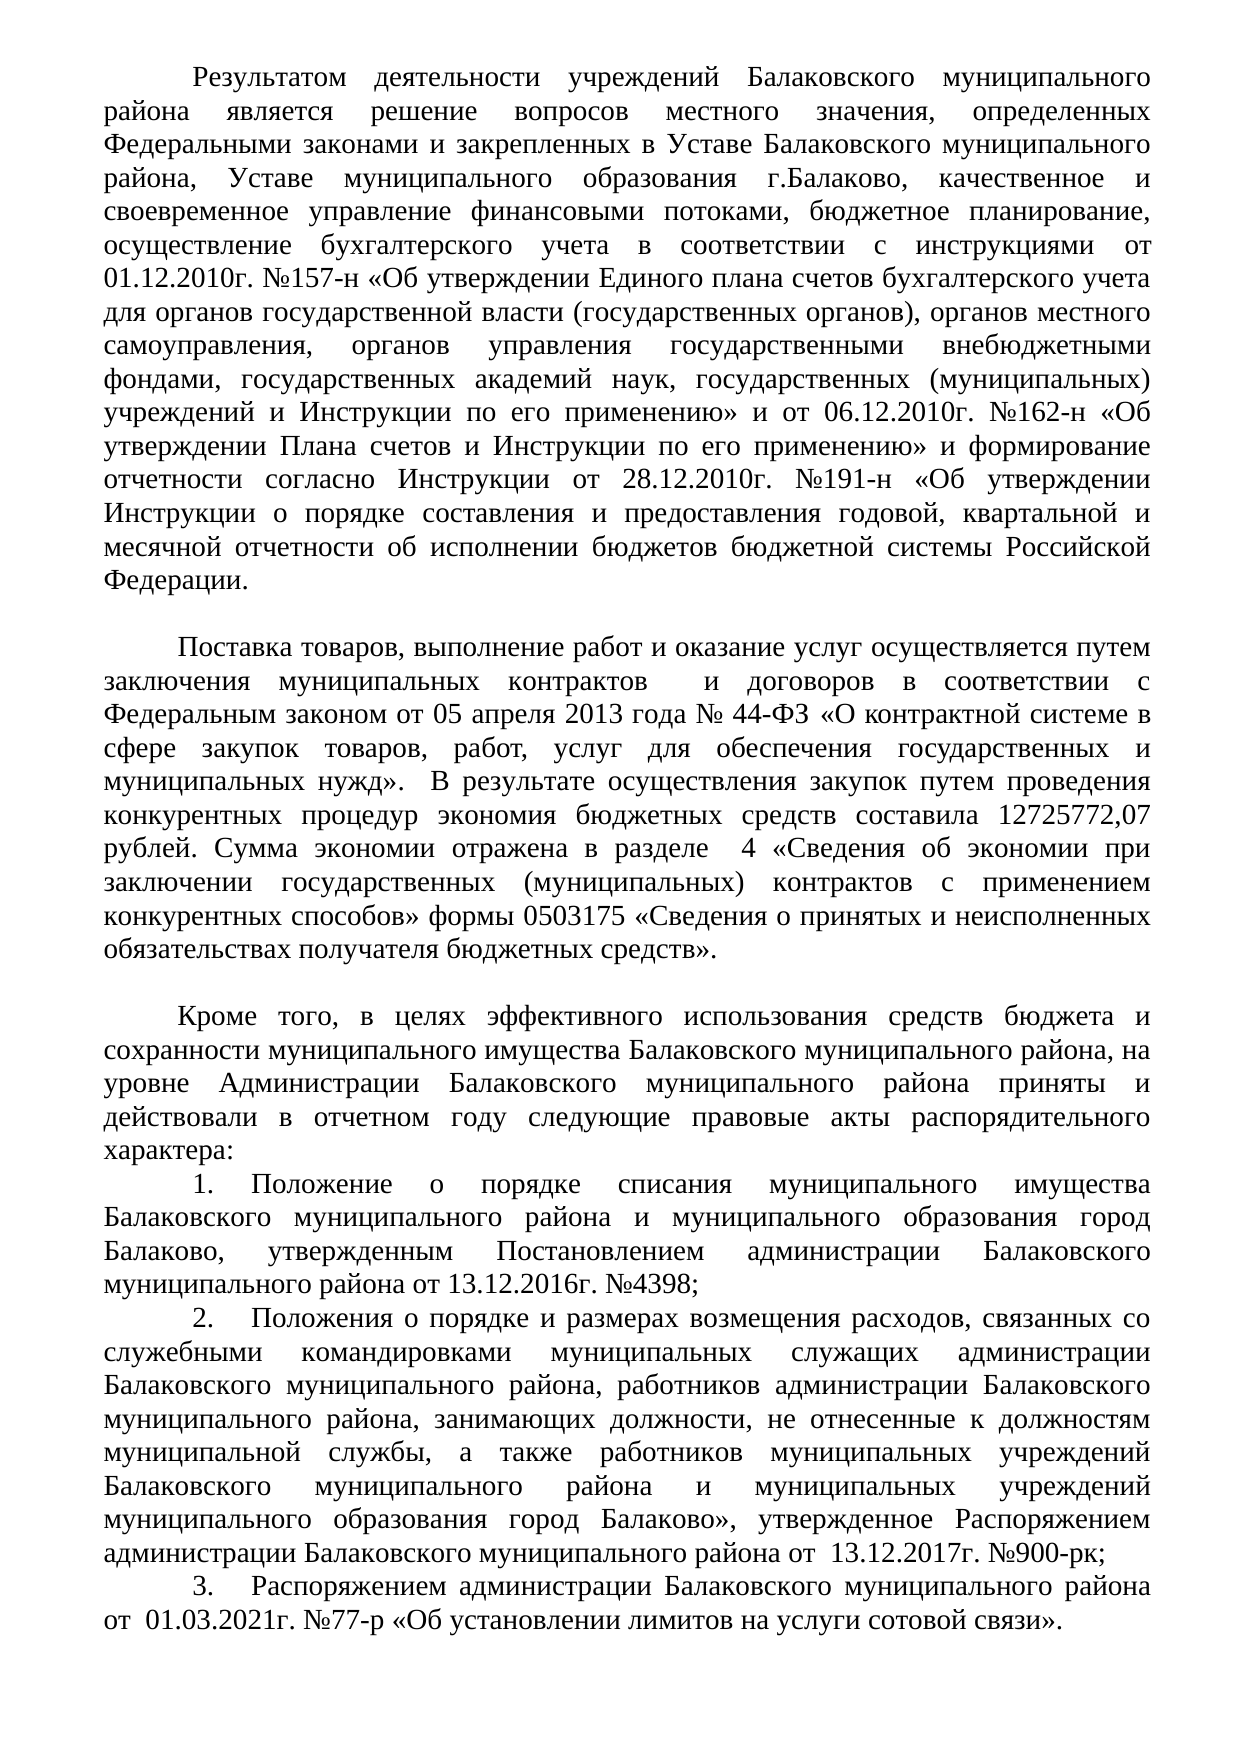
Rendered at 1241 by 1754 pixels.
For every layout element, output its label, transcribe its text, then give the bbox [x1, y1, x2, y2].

list Результатом деятельности учреждений Балаковского муниципального района является решение вопросов местного значения, определенных Федеральными законами и закрепленных в Уставе Балаковского муниципального района, Уставе муниципального образования г.Балаково, качественное и своевременное управление финансовыми потоками, бюджетное планирование, осуществление бухгалтерского учета в соответствии с инструкциями от 01.12.2010г. №157-н «Об утверждении Единого плана счетов бухгалтерского учета для органов государственной власти (государственных органов), органов местного самоуправления, органов управления государственными внебюджетными фондами, государственных академий наук, государственных (муниципальных) учреждений и Инструкции по его применению» и от 06.12.2010г. №162-н «Об утверждении Плана счетов и Инструкции по его применению» и формирование отчетности согласно Инструкции от 28.12.2010г. №191-н «Об утверждении Инструкции о порядке составления и предоставления годовой, квартальной и месячной отчетности об исполнении бюджетов бюджетной системы Российской Федерации. [103, 59, 1152, 596]
list Положение о порядке списания муниципального имущества Балаковского муниципального района и муниципального образования город Балаково, утвержденным Постановлением администрации Балаковского муниципального района от 13.12.2016г. №4398; [103, 1166, 1152, 1300]
list Распоряжением администрации Балаковского муниципального района от 01.03.2021г. №77-р «Об установлении лимитов на услуги сотовой связи». [103, 1568, 1152, 1636]
text Кроме того, в целях эффективного использования средств бюджета и сохранности муниципального имущества Балаковского муниципального района, на уровне Администрации Балаковского муниципального района приняты и действовали в отчетном году следующие правовые акты распорядительного характера: [103, 998, 1152, 1166]
text Поставка товаров, выполнение работ и оказание услуг осуществляется путем заключения муниципальных контрактов и договоров в соответствии с Федеральным законом от 05 апреля 2013 года № 44-ФЗ «О контрактной системе в сфере закупок товаров, работ, услуг для обеспечения государственных и муниципальных нужд». В результате осуществления закупок путем проведения конкурентных процедур экономия бюджетных средств составила 12725772,07 рублей. Сумма экономии отражена в разделе 4 «Сведения об экономии при заключении государственных (муниципальных) контрактов с применением конкурентных способов» формы 0503175 «Сведения о принятых и неисполненных обязательствах получателя бюджетных средств». [103, 629, 1152, 965]
list Положения о порядке и размерах возмещения расходов, связанных со служебными командировками муниципальных служащих администрации Балаковского муниципального района, работников администрации Балаковского муниципального района, занимающих должности, не отнесенные к должностям муниципальной службы, а также работников муниципальных учреждений Балаковского муниципального района и муниципальных учреждений муниципального образования город Балаково», утвержденное Распоряжением администрации Балаковского муниципального района от 13.12.2017г. №900-рк; [103, 1300, 1152, 1568]
